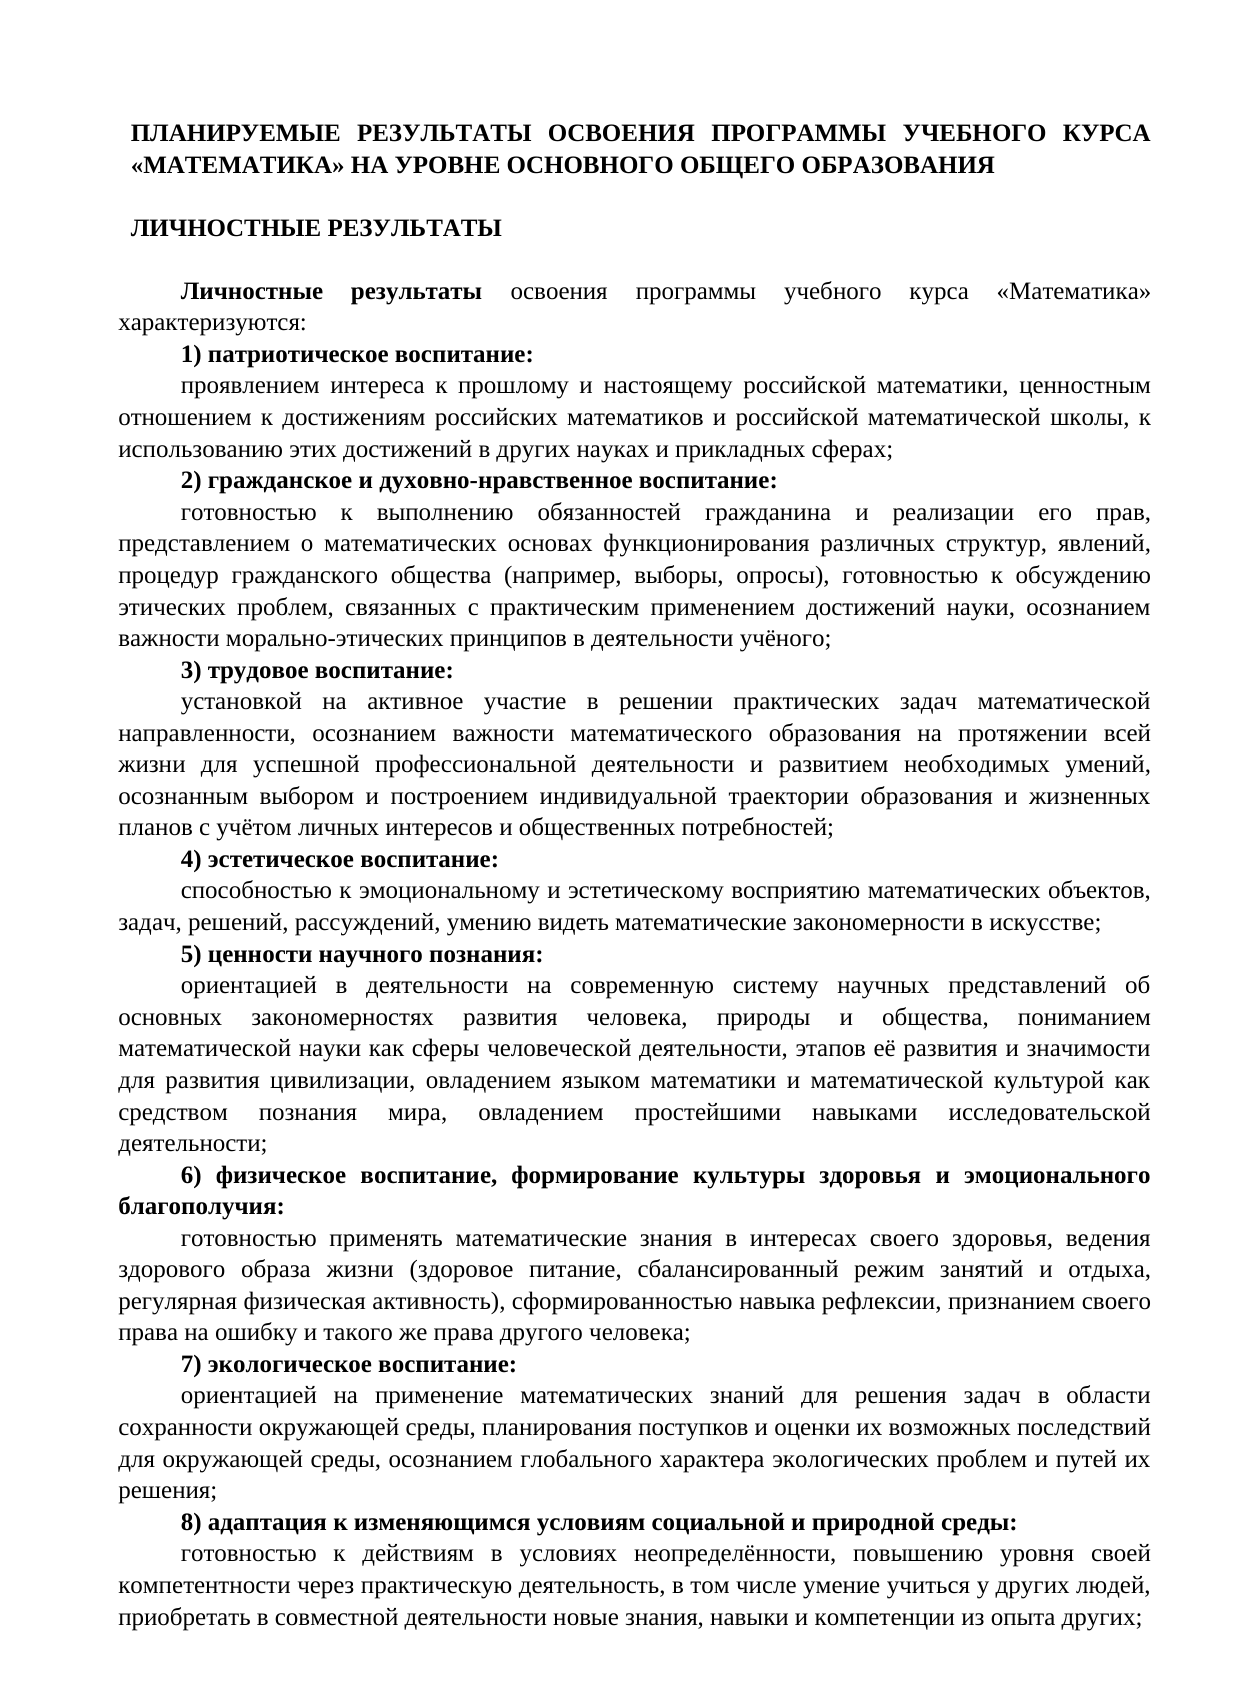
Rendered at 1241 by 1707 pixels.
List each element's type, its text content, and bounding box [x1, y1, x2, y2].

text 8) адаптация к изменяющимся условиям социальной и природной среды: [118, 1507, 1152, 1536]
text ЛИЧНОСТНЫЕ РЕЗУЛЬТАТЫ [131, 213, 1152, 242]
text готовностью к действиям в условиях неопределённости, повышению уровня своей компетентности через практическую деятельность, в том числе умение учиться у других людей, приобретать в совместной деятельности новые знания, навыки и компетенции из опыта других; [118, 1538, 1152, 1630]
text 4) эстетическое воспитание: [118, 844, 1152, 873]
text Личностные результаты освоения программы учебного курса «Математика» характеризуются: [118, 276, 1152, 336]
text ориентацией в деятельности на современную систему научных представлений об основных закономерностях развития человека, природы и общества, пониманием математической науки как сферы человеческой деятельности, этапов её развития и значимости для развития цивилизации, овладением языком математики и математической культурой как средством познания мира, овладением простейшими навыками исследовательской деятельности; [118, 970, 1152, 1157]
text 2) гражданское и духовно-нравственное воспитание: [118, 465, 1152, 494]
text ПЛАНИРУЕМЫЕ РЕЗУЛЬТАТЫ ОСВОЕНИЯ ПРОГРАММЫ УЧЕБНОГО КУРСА «МАТЕМАТИКА» НА УРОВНЕ ОСНОВНОГО ОБЩЕГО ОБРАЗОВАНИЯ [131, 118, 1152, 178]
text способностью к эмоциональному и эстетическому восприятию математических объектов, задач, решений, рассуждений, умению видеть математические закономерности в искусстве; [118, 876, 1152, 936]
text 1) патриотическое воспитание: [118, 339, 1152, 368]
text ориентацией на применение математических знаний для решения задач в области сохранности окружающей среды, планирования поступков и оценки их возможных последствий для окружающей среды, осознанием глобального характера экологических проблем и путей их решения; [118, 1381, 1152, 1504]
text 3) трудовое воспитание: [118, 655, 1152, 683]
text установкой на активное участие в решении практических задач математической направленности, осознанием важности математического образования на протяжении всей жизни для успешной профессиональной деятельности и развитием необходимых умений, осознанным выбором и построением индивидуальной траектории образования и жизненных планов с учётом личных интересов и общественных потребностей; [118, 686, 1152, 841]
text проявлением интереса к прошлому и настоящему российской математики, ценностным отношением к достижениям российских математиков и российской математической школы, к использованию этих достижений в других науках и прикладных сферах; [118, 371, 1152, 462]
text готовностью применять математические знания в интересах своего здоровья, ведения здорового образа жизни (здоровое питание, сбалансированный режим занятий и отдыха, регулярная физическая активность), сформированностью навыка рефлексии, признанием своего права на ошибку и такого же права другого человека; [118, 1223, 1152, 1346]
text 7) экологическое воспитание: [118, 1349, 1152, 1378]
text готовностью к выполнению обязанностей гражданина и реализации его прав, представлением о математических основах функционирования различных структур, явлений, процедур гражданского общества (например, выборы, опросы), готовностью к обсуждению этических проблем, связанных с практическим применением достижений науки, осознанием важности морально-этических принципов в деятельности учёного; [118, 497, 1152, 652]
text 5) ценности научного познания: [118, 939, 1152, 967]
text 6) физическое воспитание, формирование культуры здоровья и эмоционального благополучия: [118, 1160, 1152, 1220]
